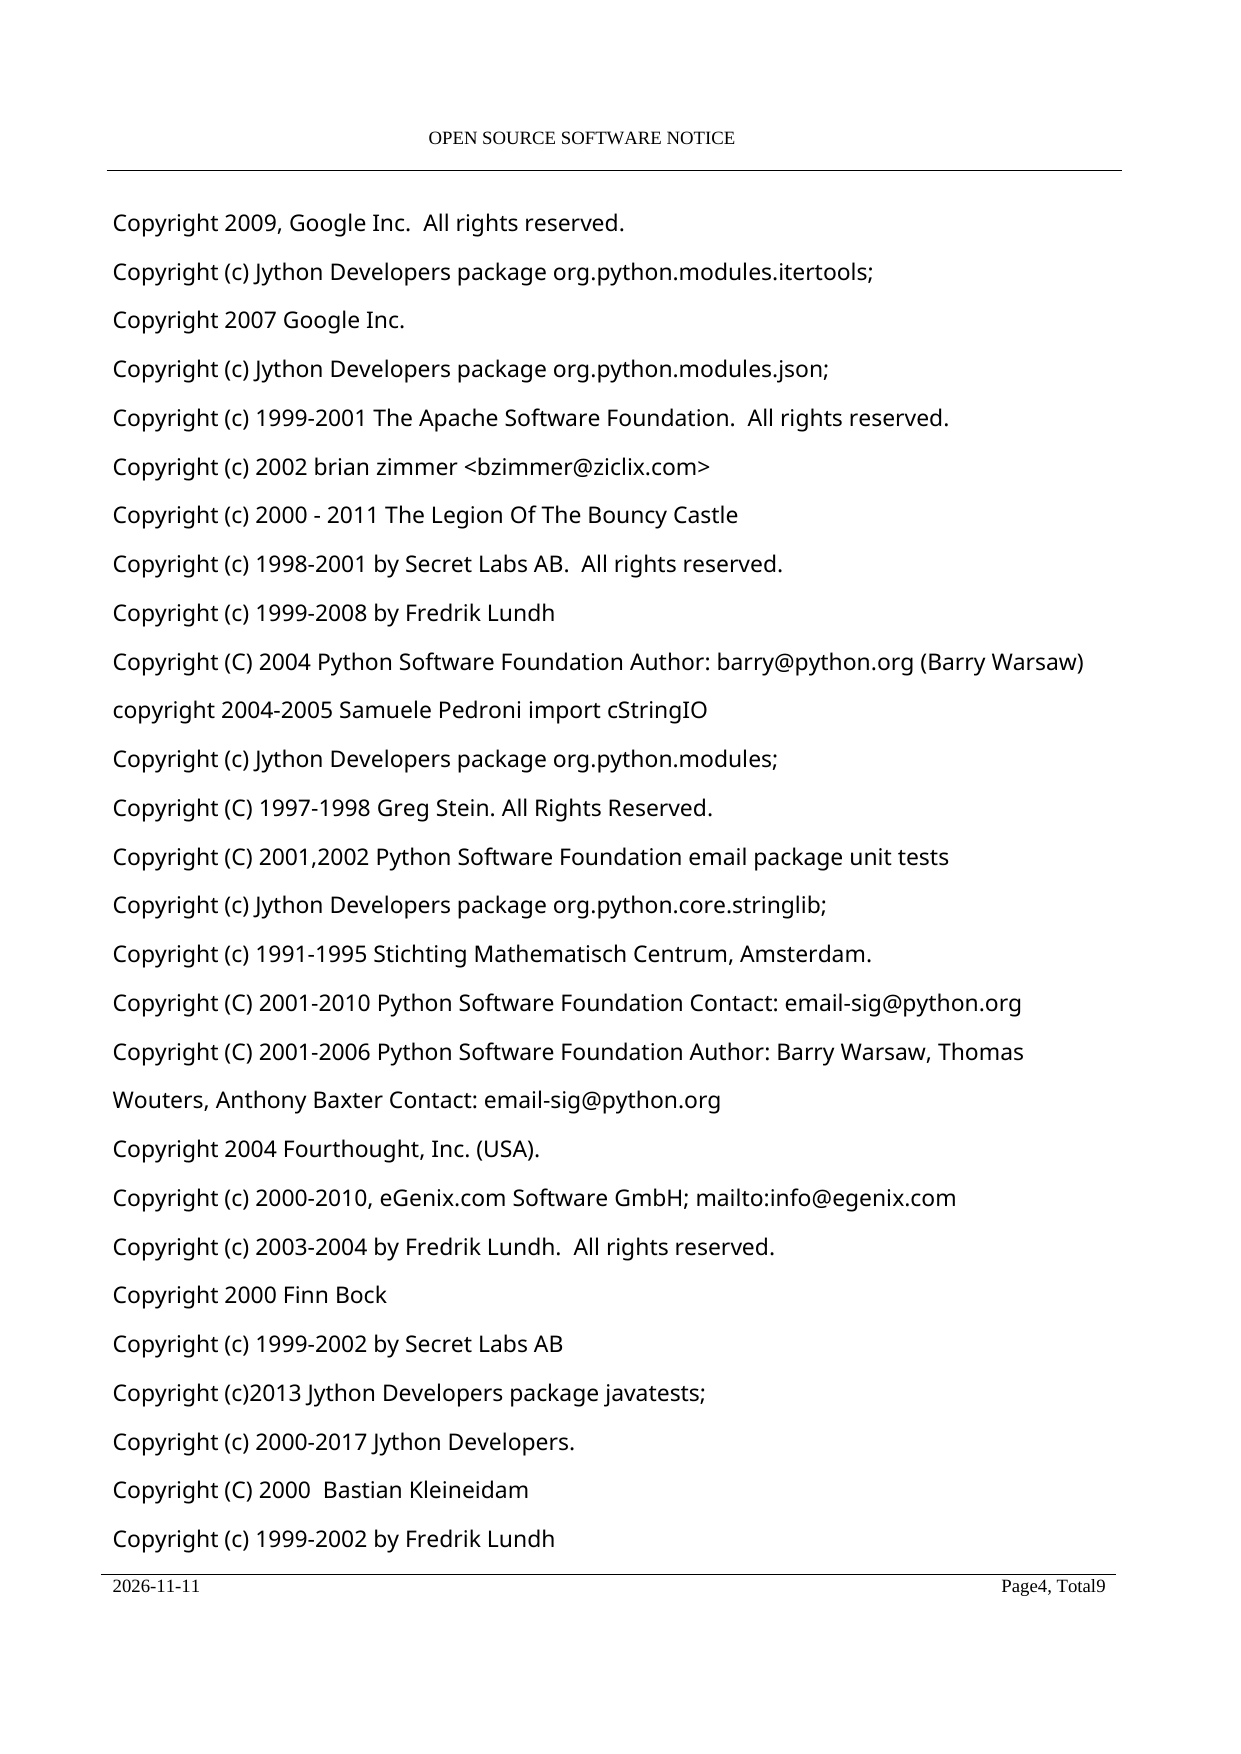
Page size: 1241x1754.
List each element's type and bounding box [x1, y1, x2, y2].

text [112, 206, 1128, 1555]
